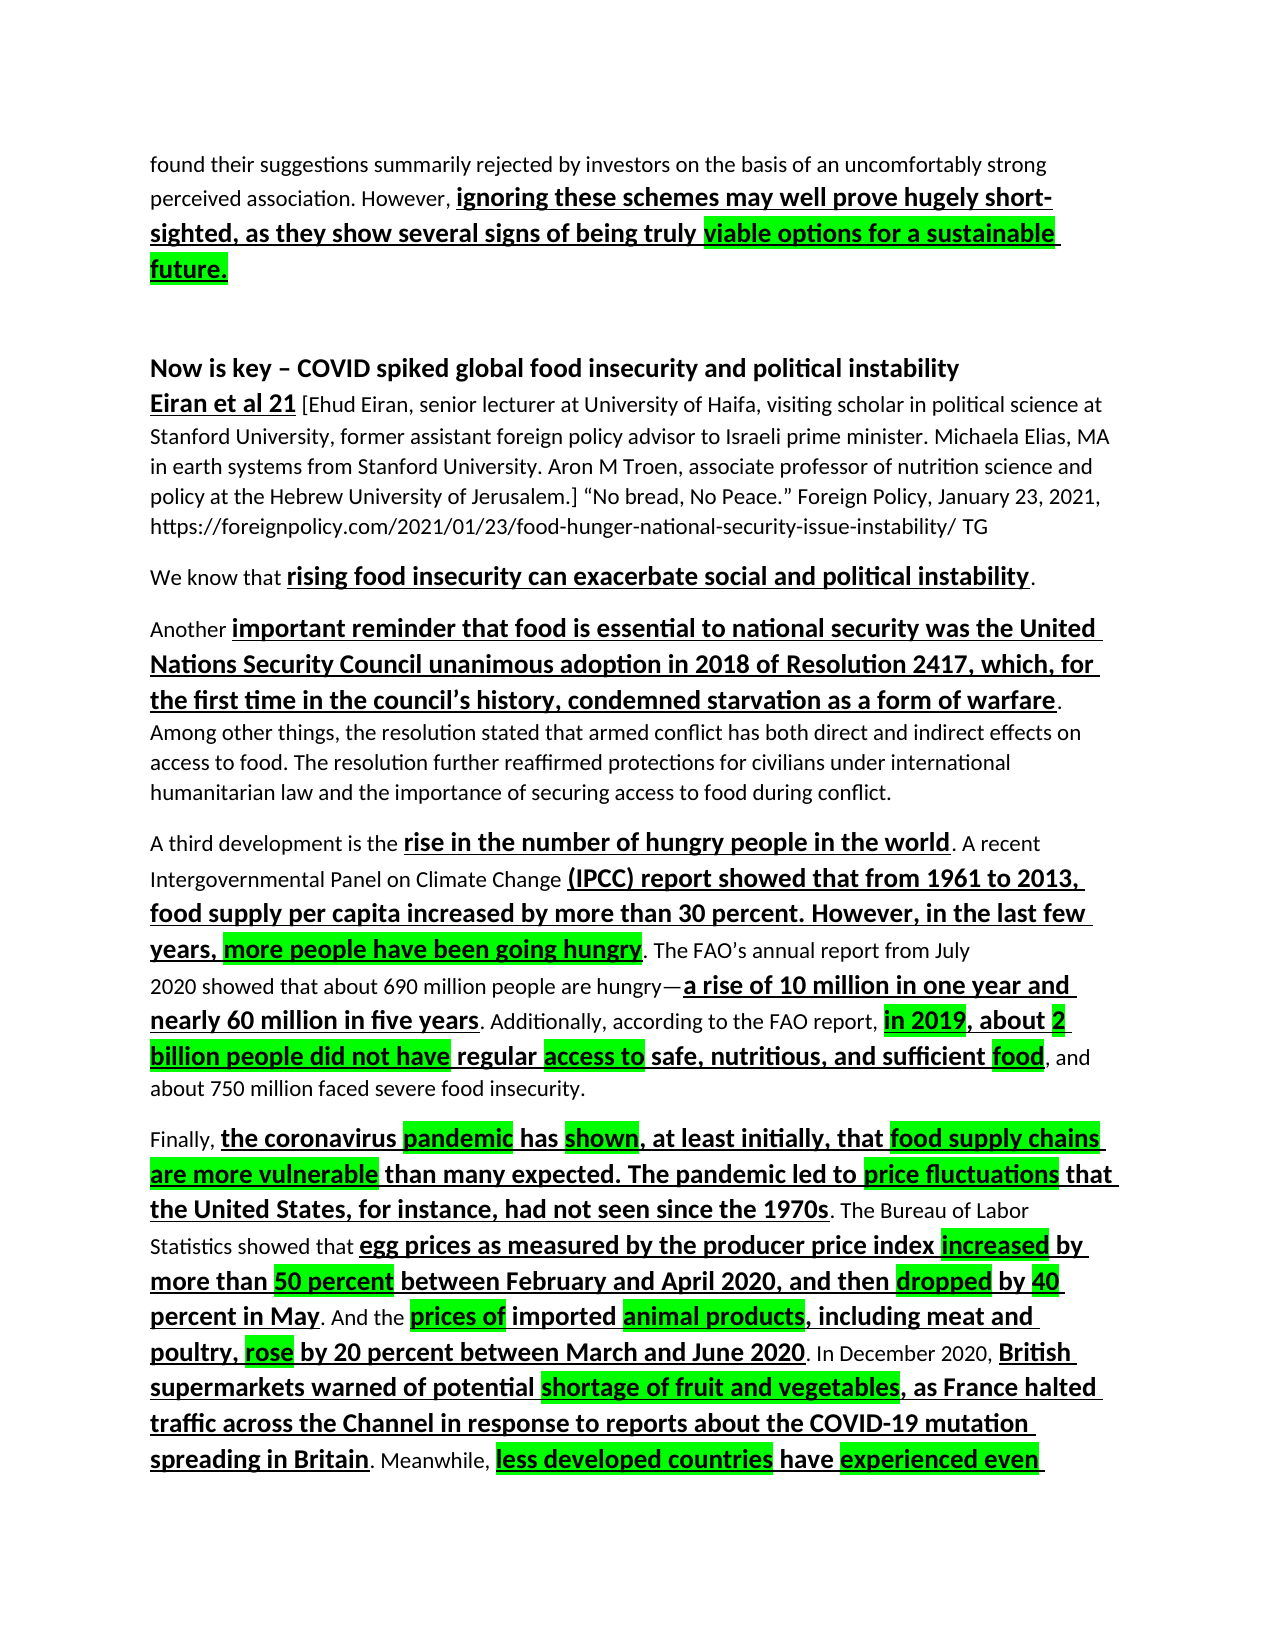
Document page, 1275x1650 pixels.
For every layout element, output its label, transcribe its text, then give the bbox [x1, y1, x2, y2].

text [150, 150, 1125, 285]
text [150, 1121, 1125, 1475]
text Eiran et al 21 [Ehud Eiran, senior lecturer at University of Haifa, visiting scholar in political science at Stanford University, former assistant foreign policy advisor to Israeli prime minister. Michaela Elias, MA in earth systems from Stanford University. Aron M Troen, associate professor of nutrition science and policy at the Hebrew University of Jerusalem.] “No bread, No Peace.” Foreign Policy, January 23, 2021, https://foreignpolicy.com/2021/01/23/food-hunger-national-security-issue-instability/ TG [150, 387, 1125, 541]
text We know that rising food insecurity can exacerbate social and political instability. [150, 559, 1125, 592]
subtitle Now is key – COVID spiked global food insecurity and political instability [150, 351, 1125, 384]
text Another important reminder that food is essential to national security was the United Nations Security Council unanimous adoption in 2018 of Resolution 2417, which, for the first time in the council’s history, condemned starvation as a form of warfare. Among other things, the resolution stated that armed conflict has both direct and indirect effects on access to food. The resolution further reaffirmed protections for civilians under international humanitarian law and the importance of securing access to food during conflict. [150, 612, 1125, 807]
text A third development is the rise in the number of hungry people in the world. A recent Intergovernmental Panel on Climate Change (IPCC) report showed that from 1961 to 2013, food supply per capita increased by more than 30 percent. However, in the last few years, more people have been going hungry. The FAO’s annual report from July 2020 showed that about 690 million people are hungry—a rise of 10 million in one year and nearly 60 million in five years. Additionally, according to the FAO report, in 2019, about 2 billion people did not have regular access to safe, nutritious, and sufficient food, and about 750 million faced severe food insecurity. [150, 825, 1125, 1102]
